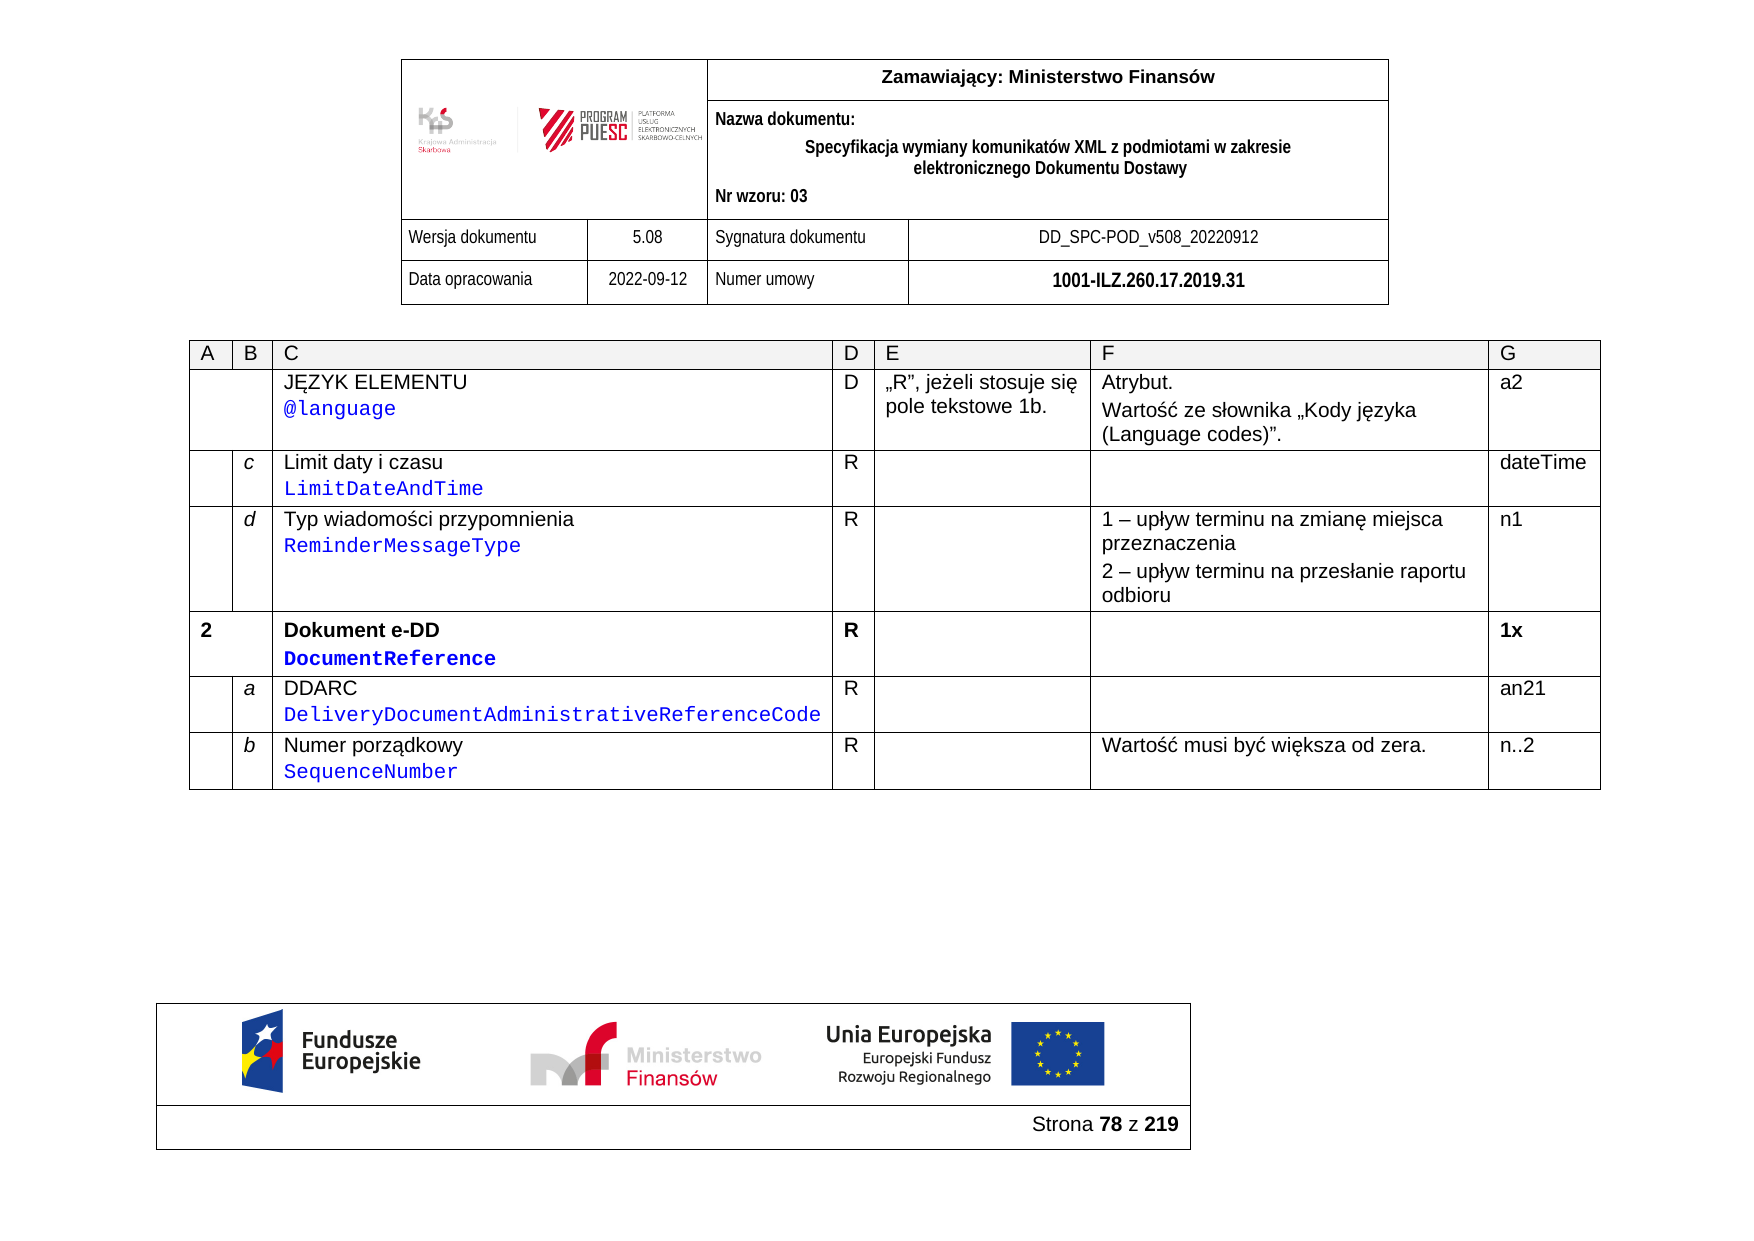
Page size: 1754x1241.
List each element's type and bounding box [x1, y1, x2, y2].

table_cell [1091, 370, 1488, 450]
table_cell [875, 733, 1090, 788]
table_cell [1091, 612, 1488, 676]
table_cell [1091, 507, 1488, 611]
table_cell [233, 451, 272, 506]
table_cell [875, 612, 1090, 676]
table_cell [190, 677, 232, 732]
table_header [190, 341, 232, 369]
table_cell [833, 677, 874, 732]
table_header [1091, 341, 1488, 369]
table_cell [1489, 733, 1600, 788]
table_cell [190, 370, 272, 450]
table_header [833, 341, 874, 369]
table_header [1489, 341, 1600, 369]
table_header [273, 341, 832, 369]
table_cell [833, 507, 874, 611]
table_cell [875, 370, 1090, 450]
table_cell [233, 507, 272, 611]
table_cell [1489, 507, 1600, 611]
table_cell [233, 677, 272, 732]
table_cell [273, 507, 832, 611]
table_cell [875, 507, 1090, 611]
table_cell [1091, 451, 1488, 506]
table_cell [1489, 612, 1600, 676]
picture [408, 97, 702, 163]
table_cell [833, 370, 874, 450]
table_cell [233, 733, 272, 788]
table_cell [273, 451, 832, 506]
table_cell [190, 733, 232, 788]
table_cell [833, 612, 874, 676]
picture [242, 1009, 1105, 1093]
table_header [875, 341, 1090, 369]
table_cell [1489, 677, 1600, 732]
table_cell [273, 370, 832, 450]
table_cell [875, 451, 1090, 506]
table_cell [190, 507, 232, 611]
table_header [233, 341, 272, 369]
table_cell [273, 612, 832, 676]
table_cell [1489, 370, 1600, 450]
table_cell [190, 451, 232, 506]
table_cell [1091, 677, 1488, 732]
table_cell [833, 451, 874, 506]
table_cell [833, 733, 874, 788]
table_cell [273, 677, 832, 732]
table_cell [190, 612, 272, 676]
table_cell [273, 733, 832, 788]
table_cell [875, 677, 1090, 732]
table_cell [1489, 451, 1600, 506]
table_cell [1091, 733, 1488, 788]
